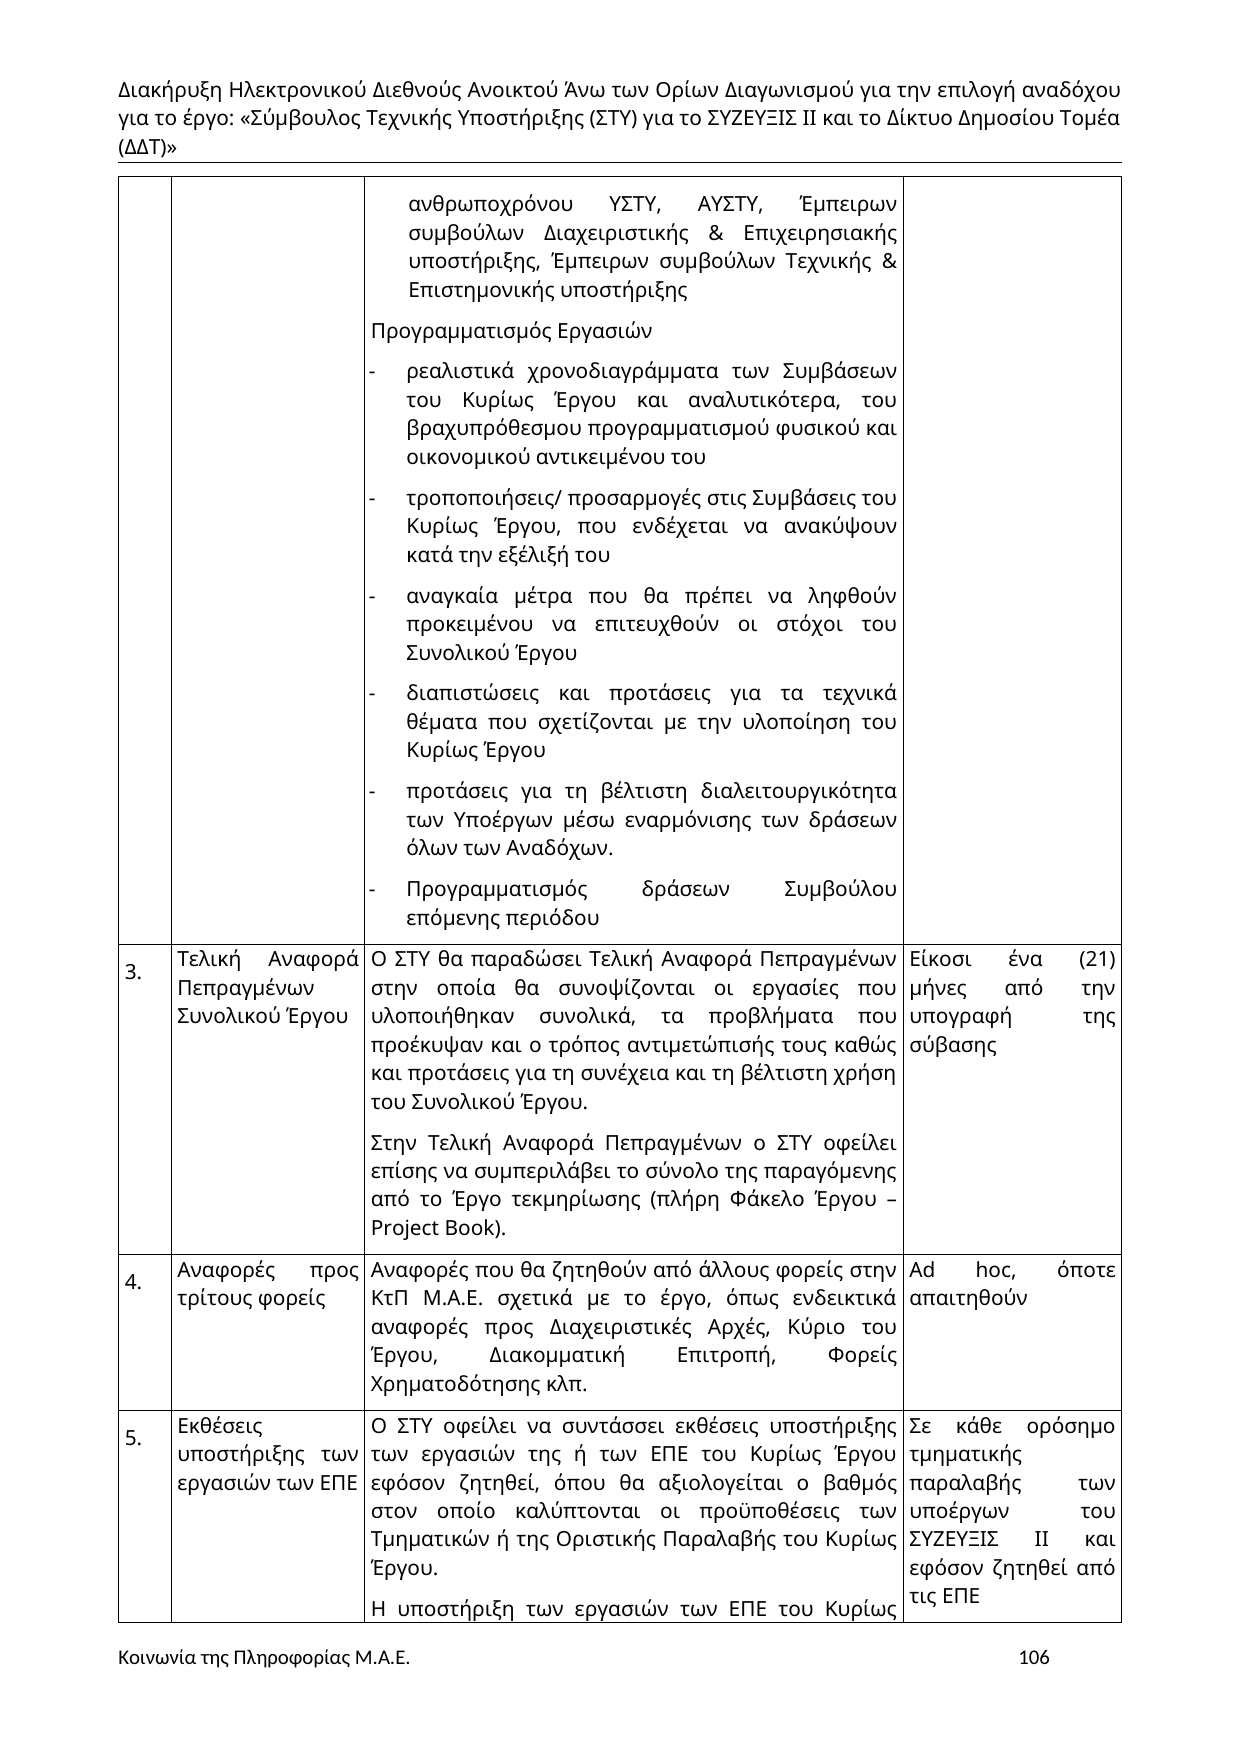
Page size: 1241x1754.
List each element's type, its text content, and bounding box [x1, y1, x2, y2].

table_cell [119, 1255, 171, 1410]
table_cell Είκοσι ένα (21) μήνες από την υπογραφή της σύβασης [904, 945, 1121, 1254]
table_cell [365, 1411, 903, 1622]
table_cell Ο ΣΤΥ θα παραδώσει Τελική Αναφορά Πεπραγμένων στην οποία θα συνοψίζονται οι εργασίες που υλοποιήθηκαν συνολικά, τα προβλήματα που προέκυψαν και ο τρόπος αντιμετώπισής τους καθώς και προτάσεις για τη συνέχεια και τη βέλτιστη χρήση του Συνολικού Έργου. Στην Τελική Αναφορά Πεπραγμένων ο ΣΤΥ οφείλει επίσης να συμπεριλάβει το σύνολο της παραγόμενης από το Έργο τεκμηρίωσης (πλήρη Φάκελο Έργου – Project Book). [365, 945, 903, 1254]
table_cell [904, 177, 1121, 943]
table_cell Τελική Αναφορά Πεπραγμένων Συνολικού Έργου [172, 945, 364, 1254]
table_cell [904, 1411, 1121, 1622]
table_cell [119, 945, 171, 1254]
table_cell Ad hoc, όποτε απαιτηθούν [904, 1255, 1121, 1410]
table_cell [172, 177, 364, 943]
table_cell [119, 177, 171, 943]
table_cell Αναφορές που θα ζητηθούν από άλλους φορείς στην ΚτΠ Μ.Α.Ε. σχετικά με το έργο, όπως ενδεικτικά αναφορές προς Διαχειριστικές Αρχές, Κύριο του Έργου, Διακομματική Επιτροπή, Φορείς Χρηματοδότησης κλπ. [365, 1255, 903, 1410]
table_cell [172, 1411, 364, 1622]
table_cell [365, 177, 903, 943]
table_cell [119, 1411, 171, 1622]
table_cell Αναφορές προς τρίτους φορείς [172, 1255, 364, 1410]
